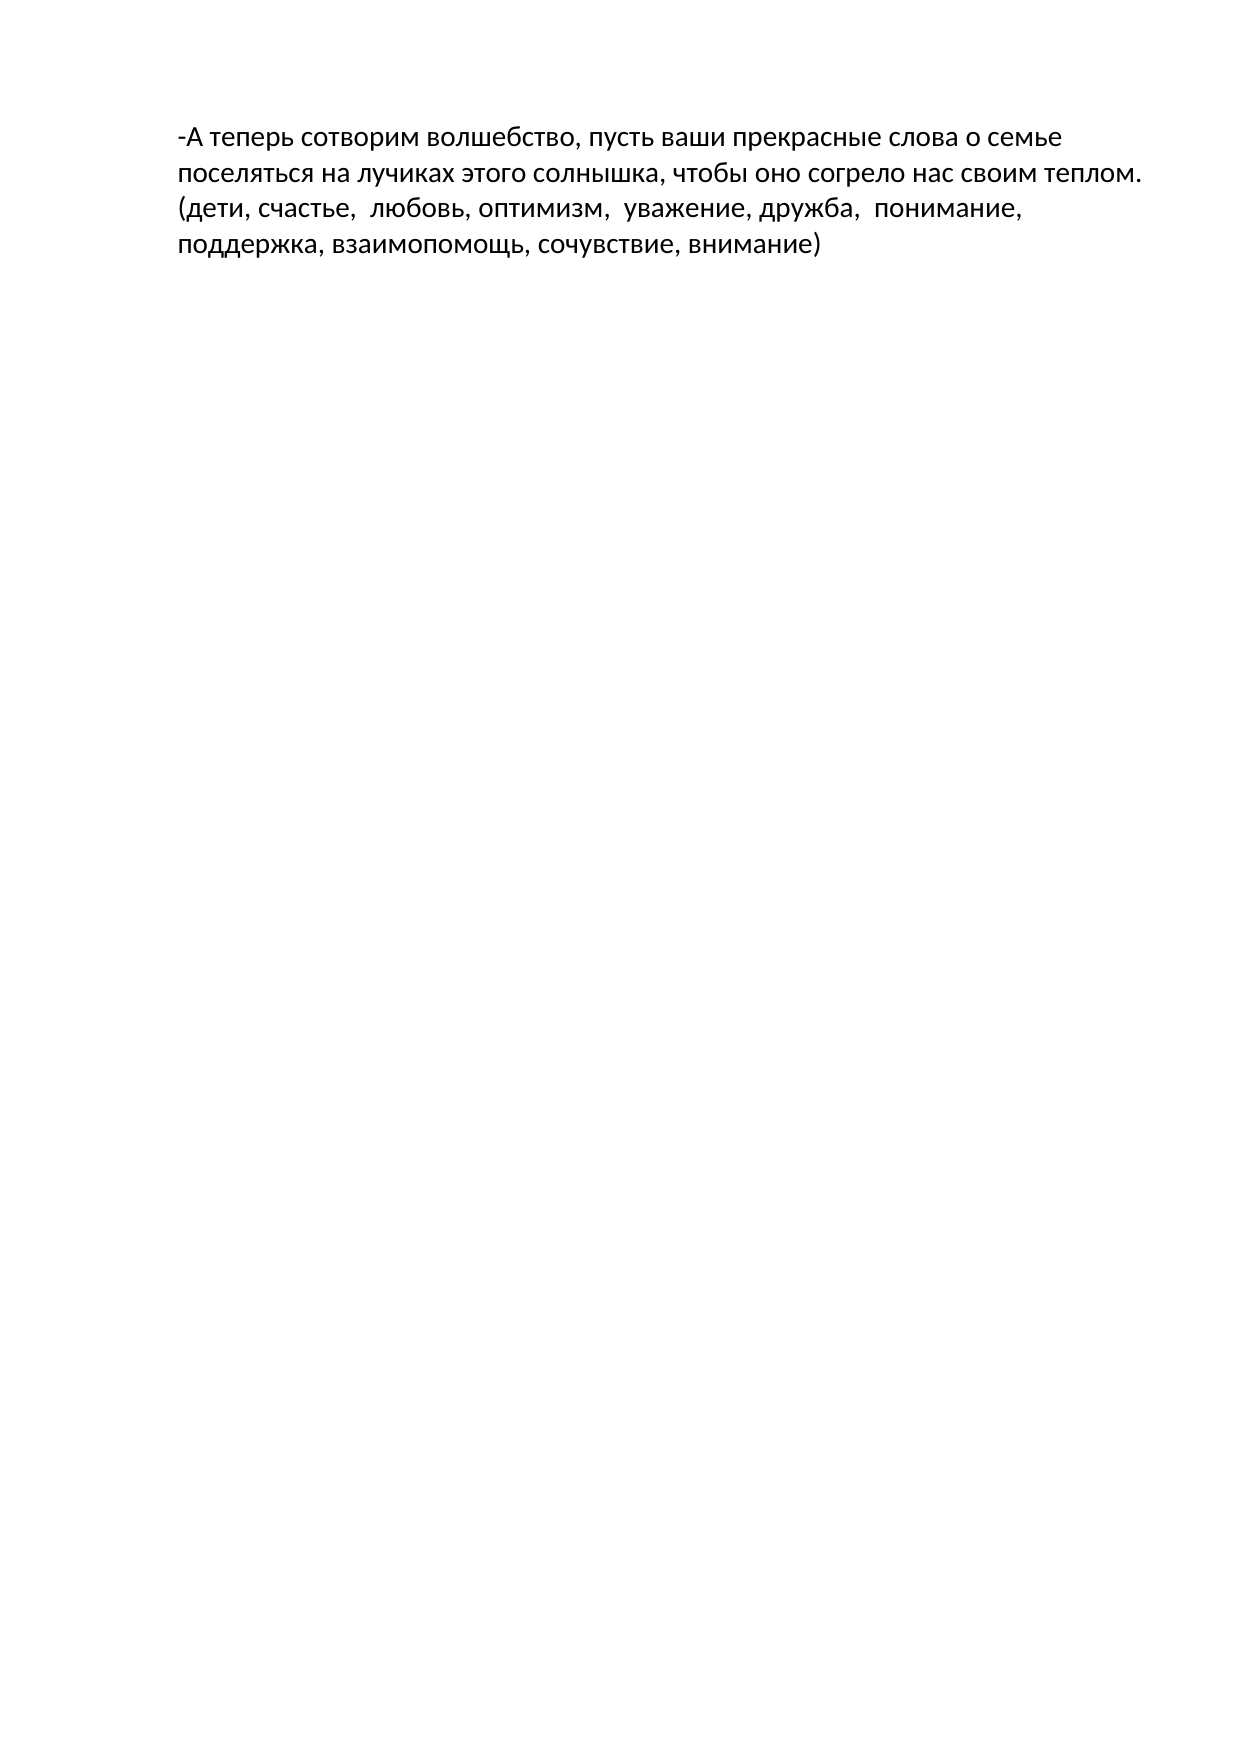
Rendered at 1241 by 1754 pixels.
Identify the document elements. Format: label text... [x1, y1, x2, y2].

text -А теперь сотворим волшебство, пусть ваши прекрасные слова о семье поселяться на лучиках этого солнышка, чтобы оно согрело нас своим теплом. (дети, счастье, любовь, оптимизм, уважение, дружба, понимание, поддержка, взаимопомощь, сочувствие, внимание) [177, 118, 1152, 261]
